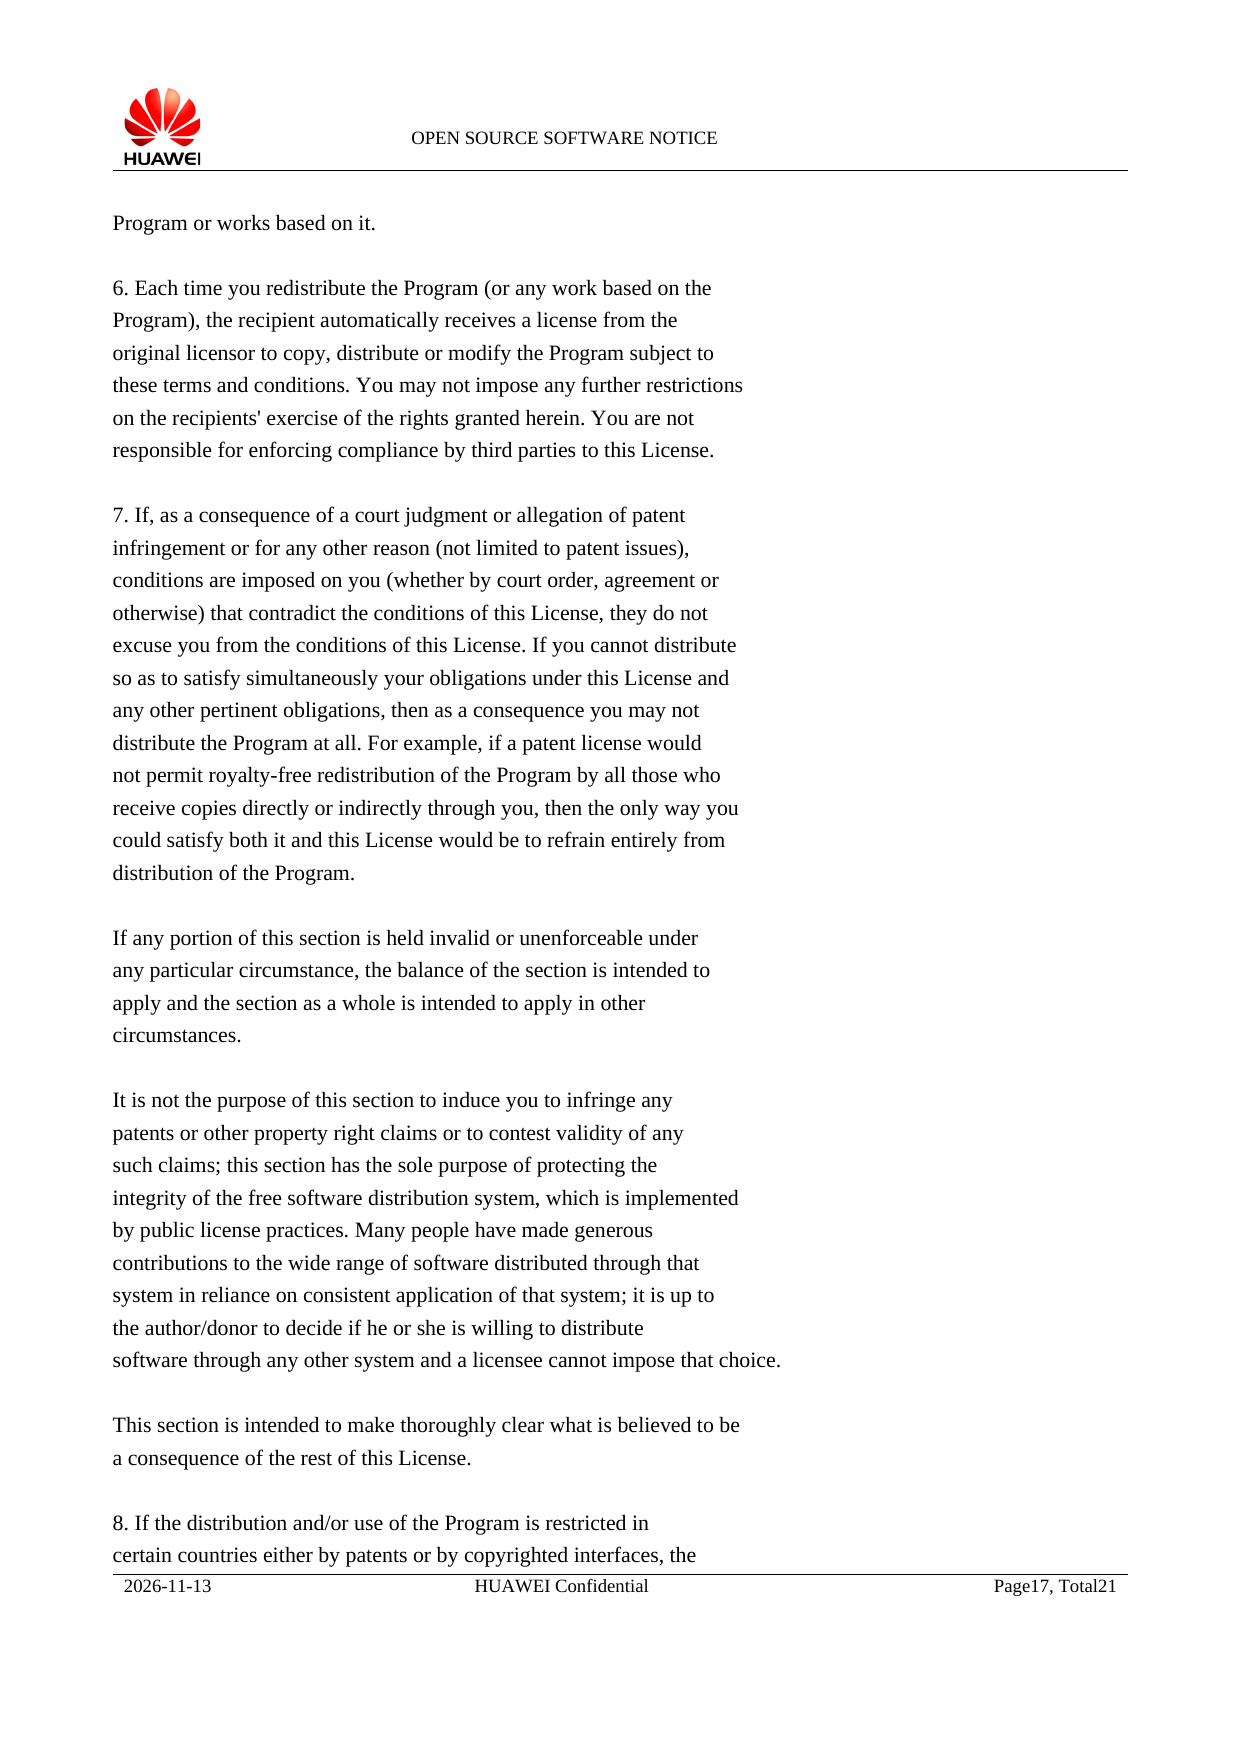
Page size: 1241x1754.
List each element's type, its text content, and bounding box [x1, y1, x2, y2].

text apply and the section as a whole is intended to apply in other [112, 986, 1128, 1019]
text otherwise) that contradict the conditions of this License, they do not [112, 596, 1128, 629]
text This section is intended to make thoroughly clear what is believed to be [112, 1409, 1128, 1441]
text on the recipients' exercise of the rights granted herein. You are not [112, 401, 1128, 434]
text system in reliance on consistent application of that system; it is up to [112, 1279, 1128, 1311]
text Program), the recipient automatically receives a license from the [112, 304, 1128, 336]
text It is not the purpose of this section to induce you to infringe any [112, 1084, 1128, 1116]
text 6. Each time you redistribute the Program (or any work based on the [112, 271, 1128, 304]
text responsible for enforcing compliance by third parties to this License. [112, 434, 1128, 466]
text 8. If the distribution and/or use of the Program is restricted in [112, 1506, 1128, 1539]
text circumstances. [112, 1019, 1128, 1051]
picture [124, 88, 201, 165]
text original licensor to copy, distribute or modify the Program subject to [112, 336, 1128, 369]
text receive copies directly or indirectly through you, then the only way you [112, 791, 1128, 824]
text could satisfy both it and this License would be to refrain entirely from [112, 824, 1128, 856]
text patents or other property right claims or to contest validity of any [112, 1116, 1128, 1149]
text distribute the Program at all. For example, if a patent license would [112, 726, 1128, 759]
text distribution of the Program. [112, 856, 1128, 889]
text Program or works based on it. [112, 206, 1128, 239]
text a consequence of the rest of this License. [112, 1441, 1128, 1474]
text excuse you from the conditions of this License. If you cannot distribute [112, 629, 1128, 661]
text If any portion of this section is held invalid or unenforceable under [112, 921, 1128, 954]
text certain countries either by patents or by copyrighted interfaces, the [112, 1539, 1128, 1571]
text by public license practices. Many people have made generous [112, 1214, 1128, 1246]
text any other pertinent obligations, then as a consequence you may not [112, 694, 1128, 726]
text the author/donor to decide if he or she is willing to distribute [112, 1311, 1128, 1344]
text integrity of the free software distribution system, which is implemented [112, 1181, 1128, 1214]
text 7. If, as a consequence of a court judgment or allegation of patent [112, 499, 1128, 531]
text any particular circumstance, the balance of the section is intended to [112, 954, 1128, 986]
text contributions to the wide range of software distributed through that [112, 1246, 1128, 1279]
text so as to satisfy simultaneously your obligations under this License and [112, 661, 1128, 694]
text software through any other system and a licensee cannot impose that choice. [112, 1344, 1128, 1376]
text not permit royalty-free redistribution of the Program by all those who [112, 759, 1128, 791]
text such claims; this section has the sole purpose of protecting the [112, 1149, 1128, 1181]
text these terms and conditions. You may not impose any further restrictions [112, 369, 1128, 401]
text infringement or for any other reason (not limited to patent issues), [112, 531, 1128, 564]
text conditions are imposed on you (whether by court order, agreement or [112, 564, 1128, 596]
